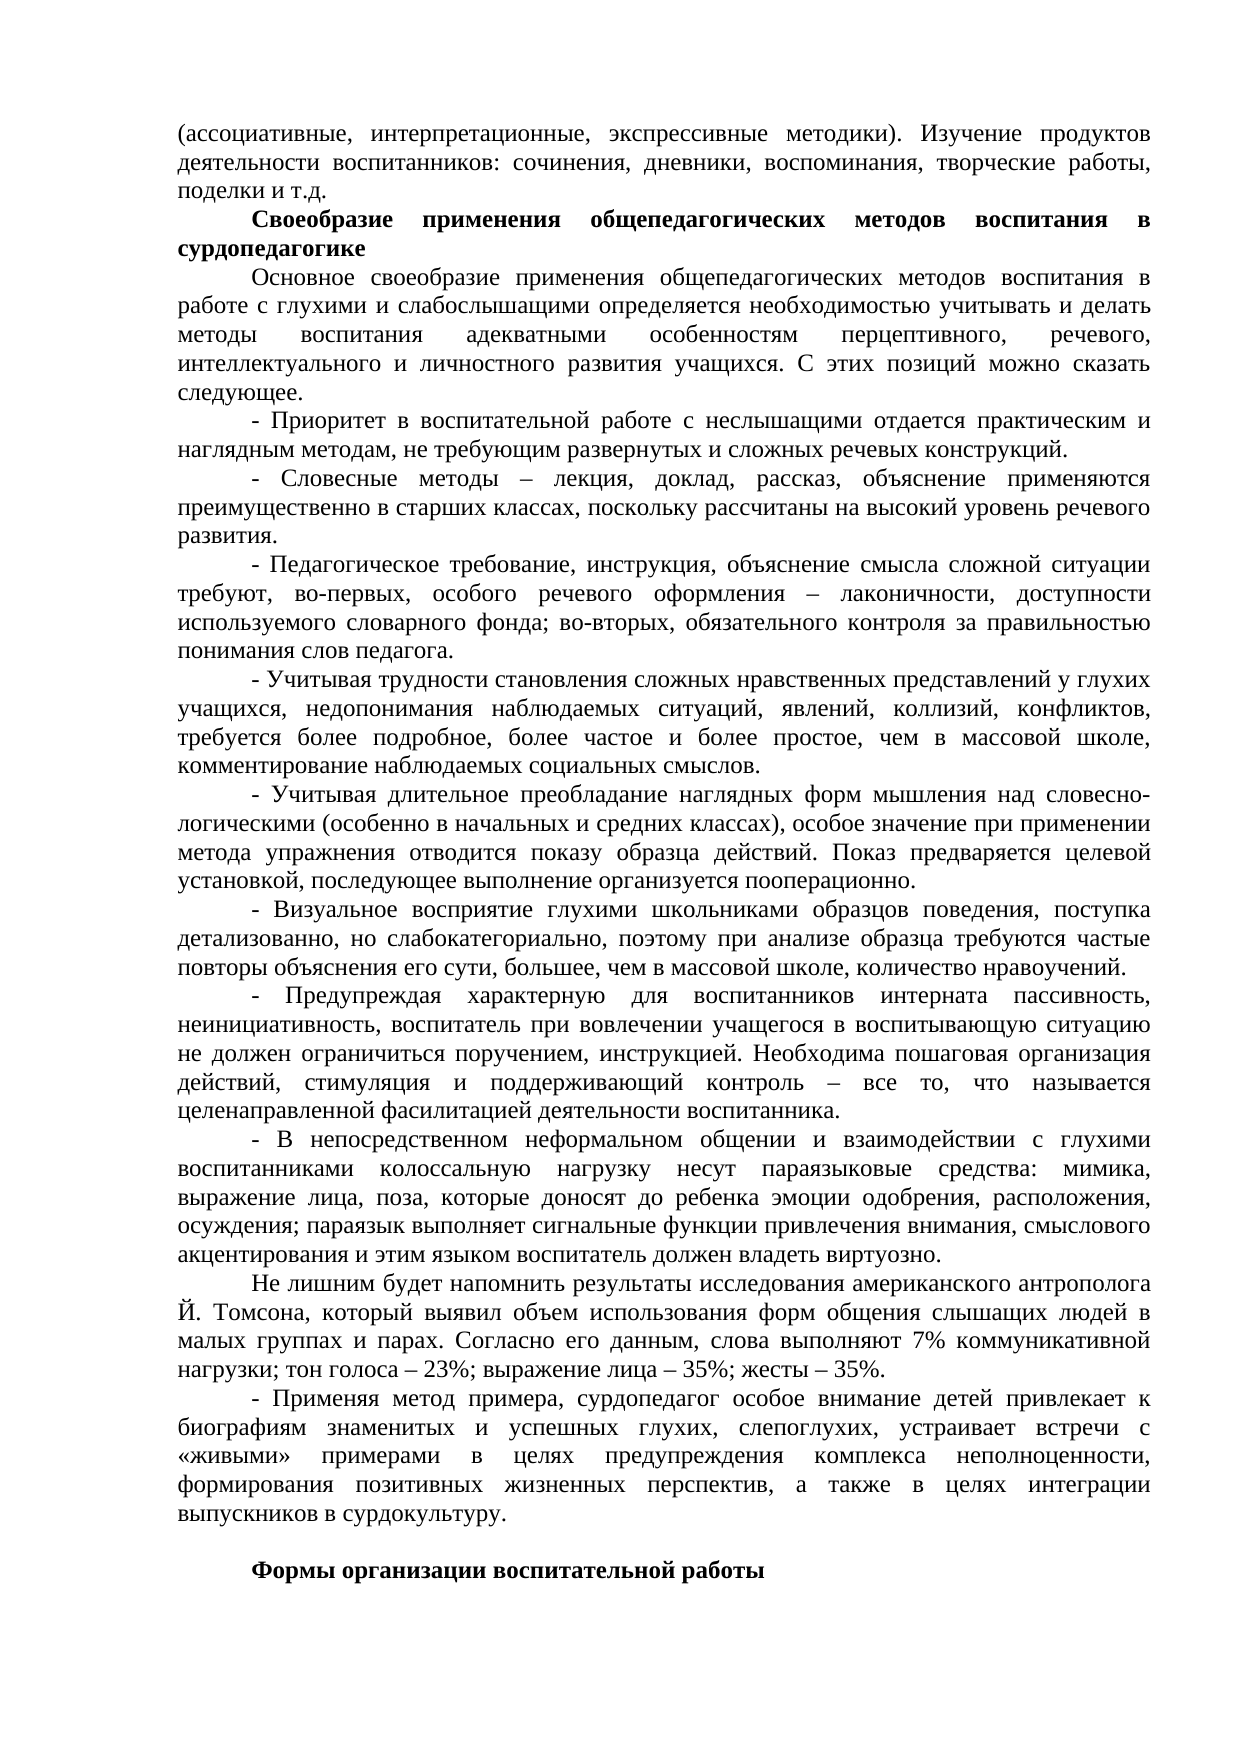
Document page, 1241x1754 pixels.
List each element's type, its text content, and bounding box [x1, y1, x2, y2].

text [177, 118, 1152, 204]
text - В непосредственном неформальном общении и взаимодействии с глухими воспитанниками колоссальную нагрузку несут параязыковые средства: мимика, выражение лица, поза, которые доносят до ребенка эмоции одобрения, расположения, осуждения; параязык выполняет сигнальные функции привлечения внимания, смыслового акцентирования и этим языком воспитатель должен владеть виртуозно. [177, 1124, 1152, 1268]
text - Визуальное восприятие глухими школьниками образцов поведения, поступка детализованно, но слабокатегориально, поэтому при анализе образца требуются частые повторы объяснения его сути, большее, чем в массовой школе, количество нравоучений. [177, 894, 1152, 981]
text - Словесные методы – лекция, доклад, рассказ, объяснение применяются преимущественно в старших классах, поскольку рассчитаны на высокий уровень речевого развития. [177, 463, 1152, 549]
text Не лишним будет напомнить результаты исследования американского антрополога Й. Томсона, который выявил объем использования форм общения слышащих людей в малых группах и парах. Согласно его данным, слова выполняют 7% коммуникативной нагрузки; тон голоса – 23%; выражение лица – 35%; жесты – 35%. [177, 1268, 1152, 1383]
text - Приоритет в воспитательной работе с неслышащими отдается практическим и наглядным методам, не требующим развернутых и сложных речевых конструкций. [177, 406, 1152, 463]
text Формы организации воспитательной работы [177, 1556, 1152, 1584]
text - Предупреждая характерную для воспитанников интерната пассивность, неинициативность, воспитатель при вовлечении учащегося в воспитывающую ситуацию не должен ограничиться поручением, инструкцией. Необходима пошаговая организация действий, стимуляция и поддерживающий контроль – все то, что называется целенаправленной фасилитацией деятельности воспитанника. [177, 981, 1152, 1124]
text - Учитывая трудности становления сложных нравственных представлений у глухих учащихся, недопонимания наблюдаемых ситуаций, явлений, коллизий, конфликтов, требуется более подробное, более частое и более простое, чем в массовой школе, комментирование наблюдаемых социальных смыслов. [177, 664, 1152, 779]
text - Применяя метод примера, сурдопедагог особое внимание детей привлекает к биографиям знаменитых и успешных глухих, слепоглухих, устраивает встречи с «живыми» примерами в целях предупреждения комплекса неполноценности, формирования позитивных жизненных перспектив, а также в целях интеграции выпускников в сурдокультуру. [177, 1383, 1152, 1527]
text - Учитывая длительное преобладание наглядных форм мышления над словесно-логическими (особенно в начальных и средних классах), особое значение при применении метода упражнения отводится показу образца действий. Показ предваряется целевой установкой, последующее выполнение организуется пооперационно. [177, 779, 1152, 894]
text - Педагогическое требование, инструкция, объяснение смысла сложной ситуации требуют, во-первых, особого речевого оформления – лаконичности, доступности используемого словарного фонда; во-вторых, обязательного контроля за правильностью понимания слов педагога. [177, 549, 1152, 664]
text Основное своеобразие применения общепедагогических методов воспитания в работе с глухими и слабослышащими определяется необходимостью учитывать и делать методы воспитания адекватными особенностям перцептивного, речевого, интеллектуального и личностного развития учащихся. С этих позиций можно сказать следующее. [177, 262, 1152, 406]
text Своеобразие применения общепедагогических методов воспитания в сурдопедагогике [177, 204, 1152, 262]
